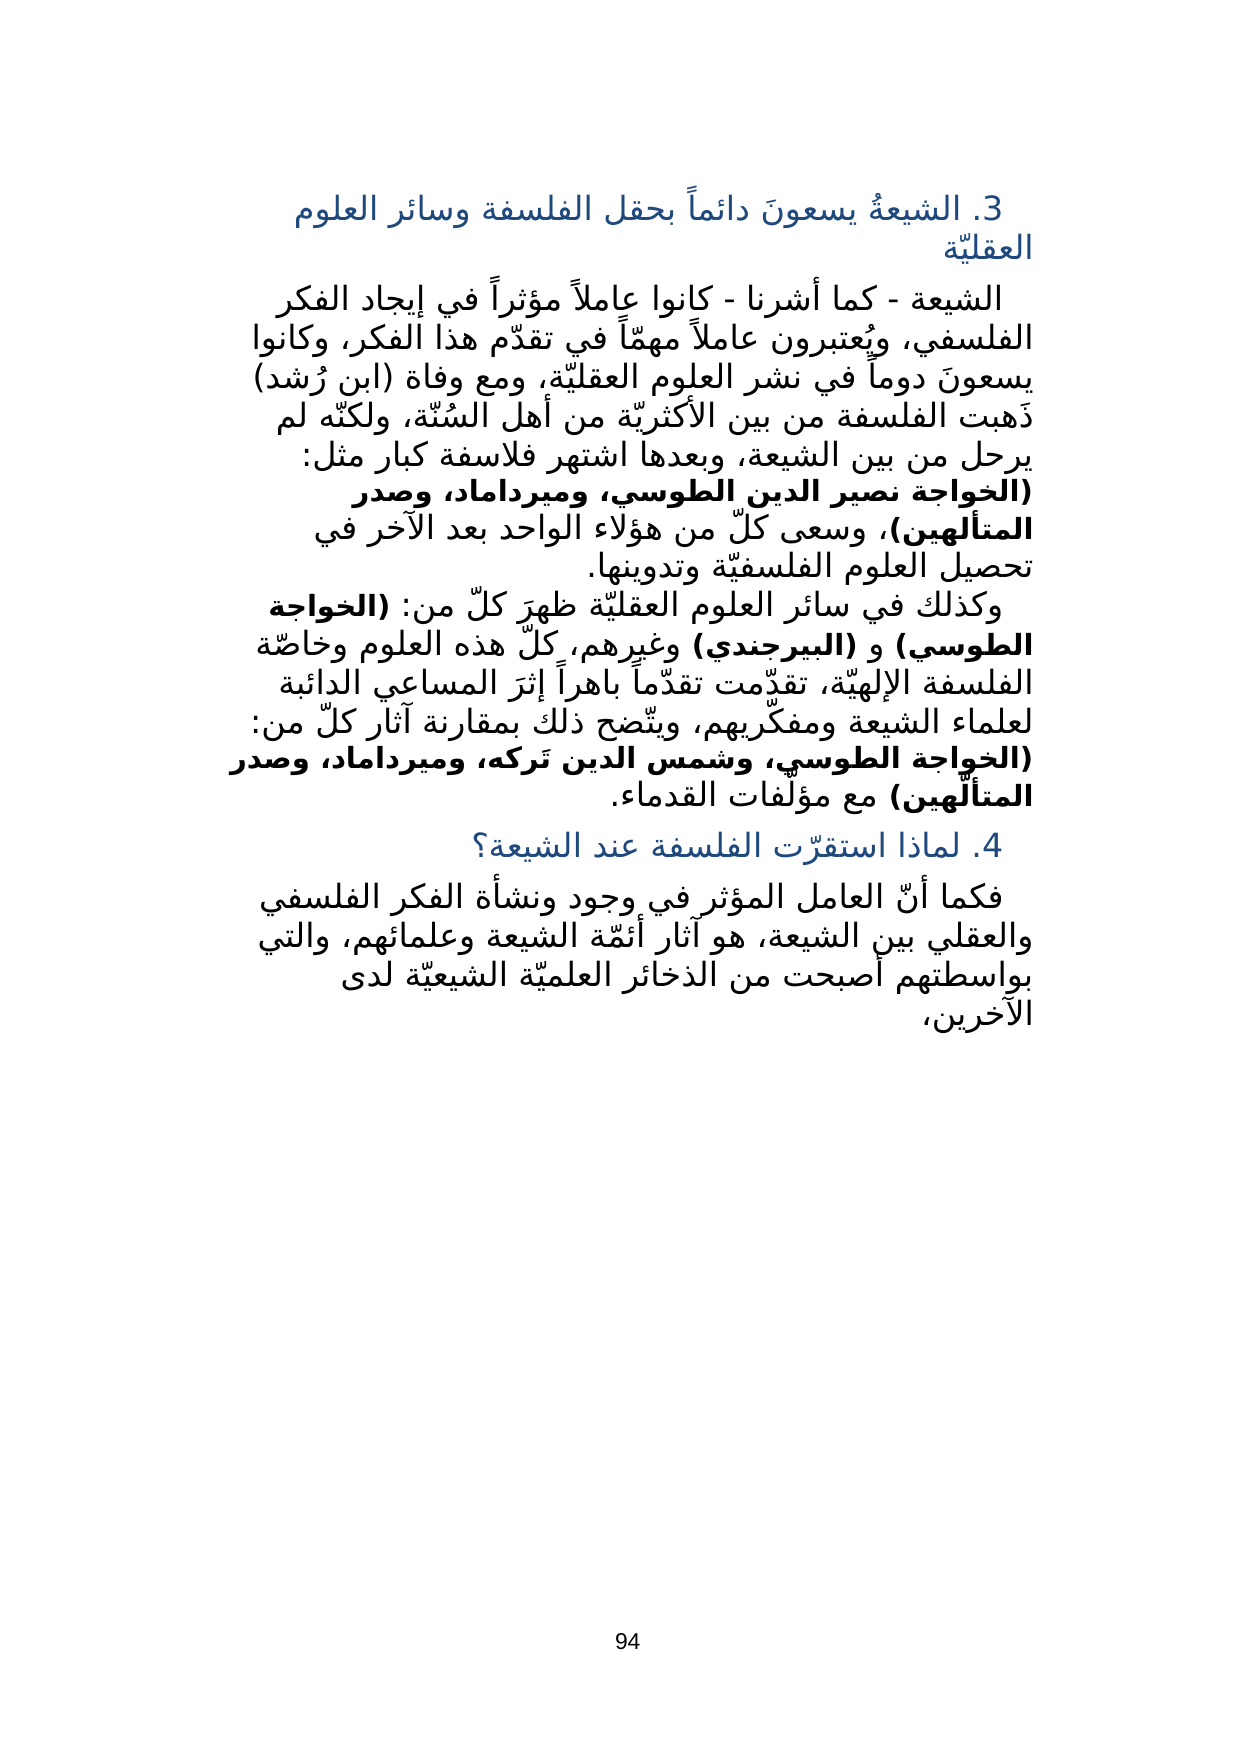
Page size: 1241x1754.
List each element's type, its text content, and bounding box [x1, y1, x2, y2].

text الشيعة - كما أشرنا - كانوا عاملاً مؤثراً في إيجاد الفكر الفلسفي، ويُعتبرون عاملاً مهمّاً في تقدّم هذا الفكر، وكانوا يسعونَ دوماً في نشر العلوم العقليّة، ومع وفاة (ابن رُشد) ذَهبت الفلسفة من بين الأكثريّة من أهل السُنّة، ولكنّه لم يرحل من بين الشيعة، وبعدها اشتهر فلاسفة كبار مثل: (الخواجة نصير الدين الطوسي، وميرداماد، وصدر المتألهين)، وسعى كلّ من هؤلاء الواحد بعد الآخر في تحصيل العلوم الفلسفيّة وتدوينها. [222, 280, 1033, 586]
text فكما أنّ العامل المؤثر في وجود ونشأة الفكر الفلسفي والعقلي بين الشيعة، هو آثار أئمّة الشيعة وعلمائهم، والتي بواسطتهم أصبحت من الذخائر العلميّة الشيعيّة لدى الآخرين، [222, 878, 1033, 1033]
subtitle 4. لماذا استقرّت الفلسفة عند الشيعة؟ [222, 827, 1033, 865]
subtitle 3. الشيعةُ يسعونَ دائماً بحقل الفلسفة وسائر العلوم العقليّة [222, 190, 1033, 267]
text وكذلك في سائر العلوم العقليّة ظهرَ كلّ من: (الخواجة الطوسي) و (البيرجندي) وغيرهم، كلّ هذه العلوم وخاصّة الفلسفة الإلهيّة، تقدّمت تقدّماً باهراً إثرَ المساعي الدائبة لعلماء الشيعة ومفكّريهم، ويتّضح ذلك بمقارنة آثار كلّ من: (الخواجة الطوسي، وشمس الدين تَركه، وميرداماد، وصدر المتألّهين) مع مؤلّفات القدماء. [222, 586, 1033, 814]
